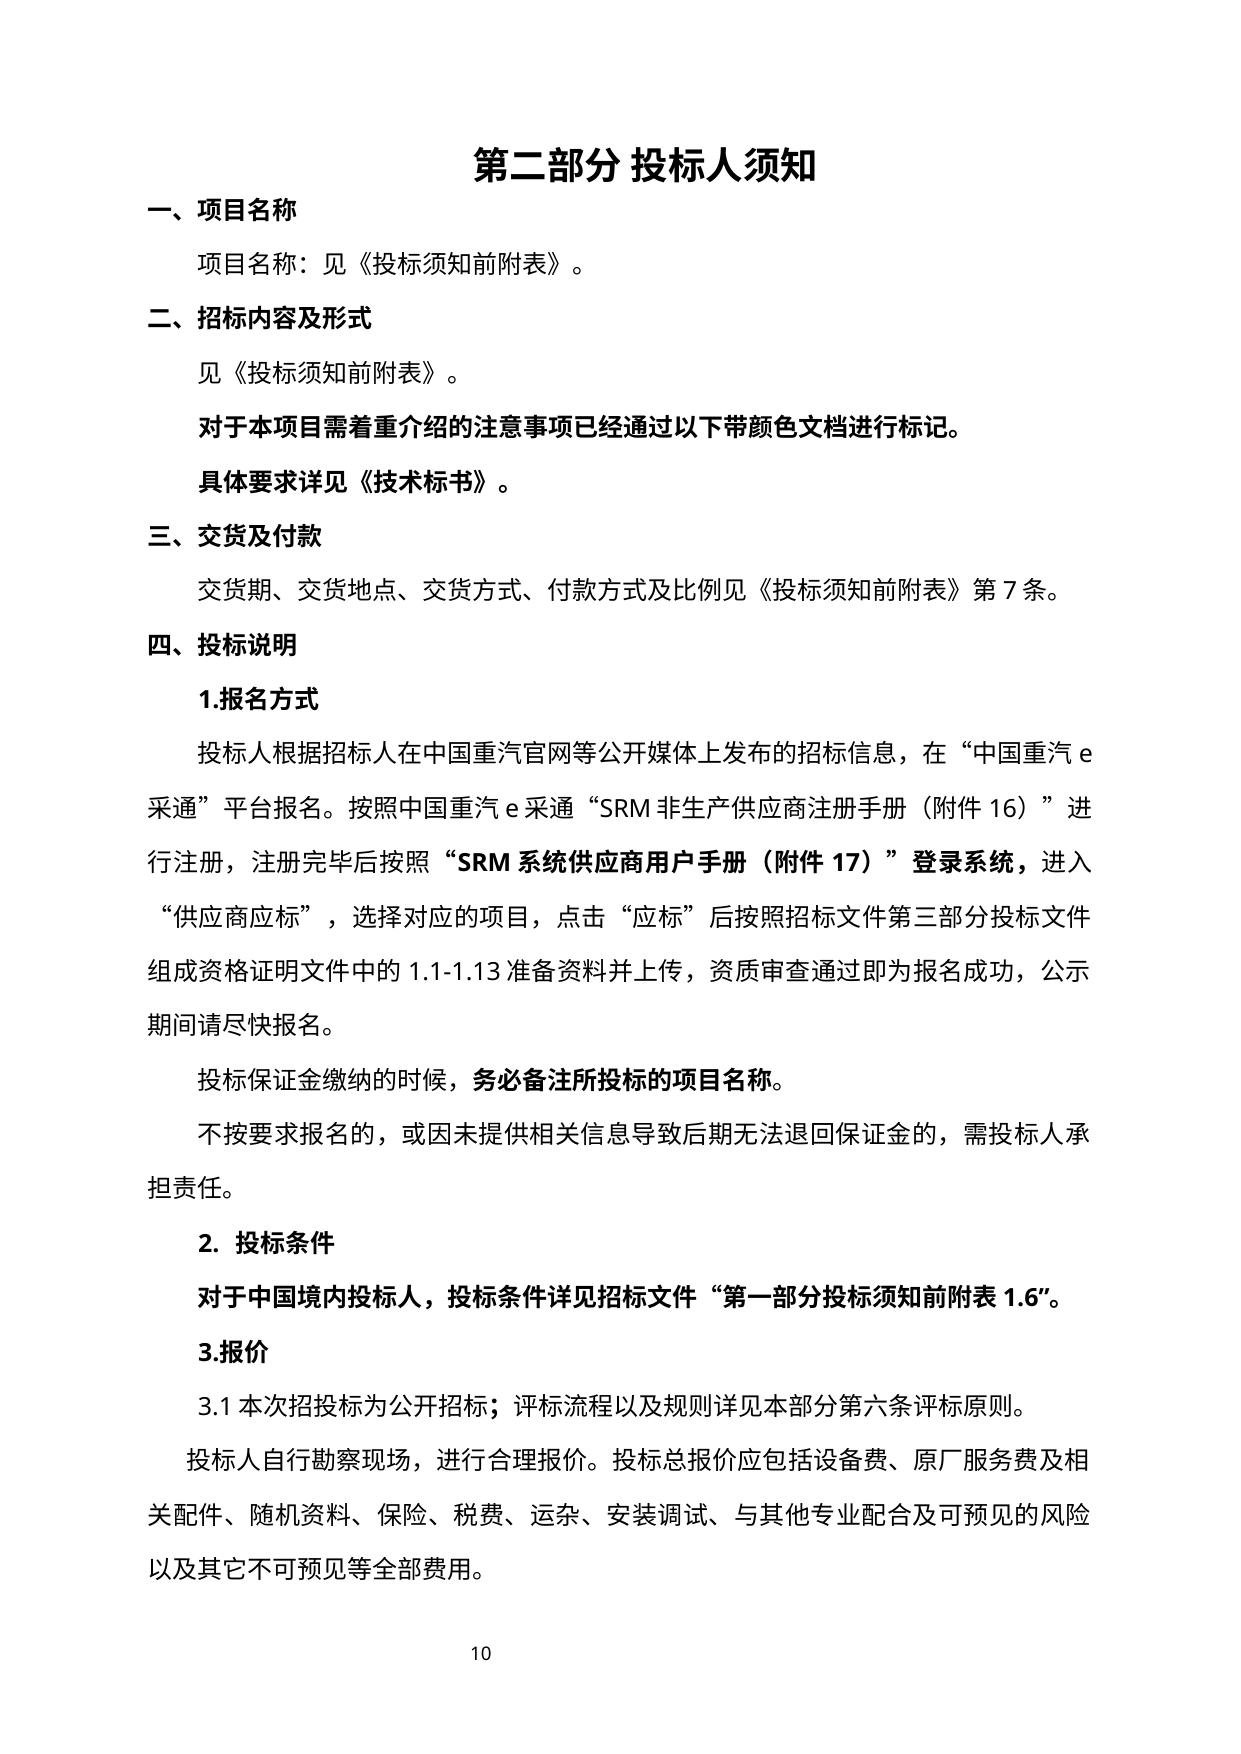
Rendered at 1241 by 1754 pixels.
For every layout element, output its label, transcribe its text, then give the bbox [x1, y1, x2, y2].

text 具体要求详见《技术标书》。 [148, 462, 1092, 498]
text 对于本项目需着重介绍的注意事项已经通过以下带颜色文档进行标记。 [148, 408, 1092, 444]
list 交货及付款 [148, 516, 1092, 553]
text 见《投标须知前附表》。 [148, 353, 1092, 389]
subtitle 第二部分 投标人须知 [198, 136, 1092, 190]
list 招标内容及形式 [148, 299, 1092, 335]
text 一、项目名称 [148, 190, 1092, 226]
text 3.1本次招投标为公开招标；评标流程以及规则详见本部分第六条评标原则。 [148, 1386, 1092, 1423]
text 3.报价 [148, 1332, 1092, 1368]
text 四、投标说明 [148, 625, 1092, 661]
text 不按要求报名的，或因未提供相关信息导致后期无法退回保证金的，需投标人承担责任。 [148, 1114, 1092, 1205]
text 对于中国境内投标人，投标条件详见招标文件“第一部分投标须知前附表1.6”。 [148, 1278, 1092, 1314]
text 交货期、交货地点、交货方式、付款方式及比例见《投标须知前附表》第7条。 [148, 571, 1092, 607]
text 投标人根据招标人在中国重汽官网等公开媒体上发布的招标信息，在“中国重汽e采通”平台报名。按照中国重汽e采通“SRM非生产供应商注册手册（附件16）”进行注册，注册完毕后按照“SRM系统供应商用户手册（附件17）”登录系统，进入“供应商应标”，选择对应的项目，点击“应标”后按照招标文件第三部分投标文件组成资格证明文件中的1.1-1.13准备资料并上传，资质审查通过即为报名成功，公示期间请尽快报名。 [148, 734, 1092, 1042]
text 投标人自行勘察现场，进行合理报价。投标总报价应包括设备费、原厂服务费及相关配件、随机资料、保险、税费、运杂、安装调试、与其他专业配合及可预见的风险以及其它不可预见等全部费用。 [148, 1441, 1092, 1586]
text 1.报名方式 [148, 679, 1092, 716]
text 项目名称：见《投标须知前附表》。 [198, 244, 1092, 281]
text 投标保证金缴纳的时候，务必备注所投标的项目名称。 [148, 1060, 1092, 1096]
list 投标条件 [148, 1223, 1092, 1259]
